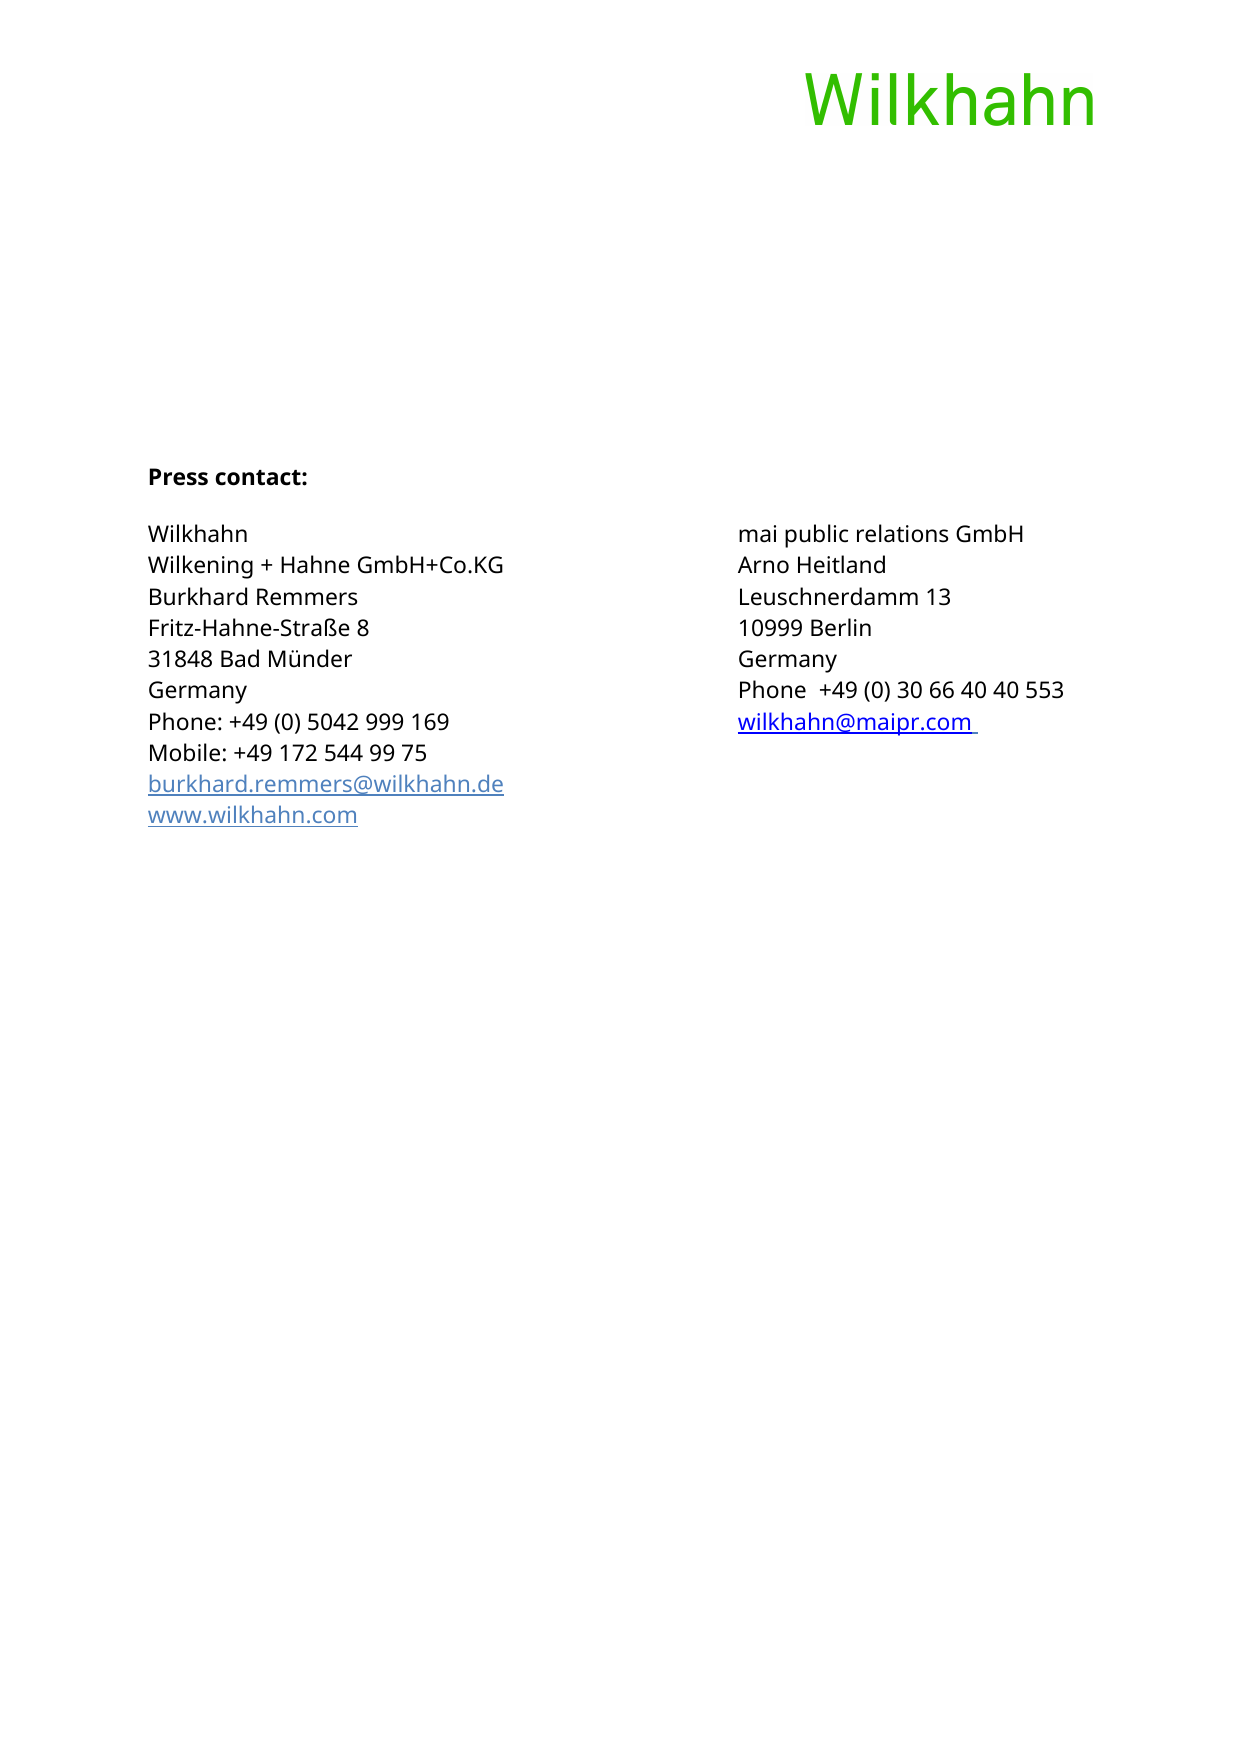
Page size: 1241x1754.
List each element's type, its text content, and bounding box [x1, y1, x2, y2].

picture [805, 73, 1093, 126]
text www.wilkhahn.com [148, 799, 1093, 830]
text Wilkhahn mai public relations GmbH Wilkening + Hahne GmbH+Co.KG Arno Heitland Burkhard Remmers Leuschnerdamm 13 Fritz-Hahne-Straße 8 10999 Berlin 31848 Bad Münder Germany [148, 518, 1093, 674]
text Press contact: [148, 461, 1093, 492]
text Germany Phone +49 (0) 30 66 40 40 553 Phone: +49 (0) 5042 999 169 wilkhahn@maipr.com Mobile: +49 172 544 99 75 [148, 674, 1093, 768]
text burkhard.remmers@wilkhahn.de [148, 768, 1093, 799]
